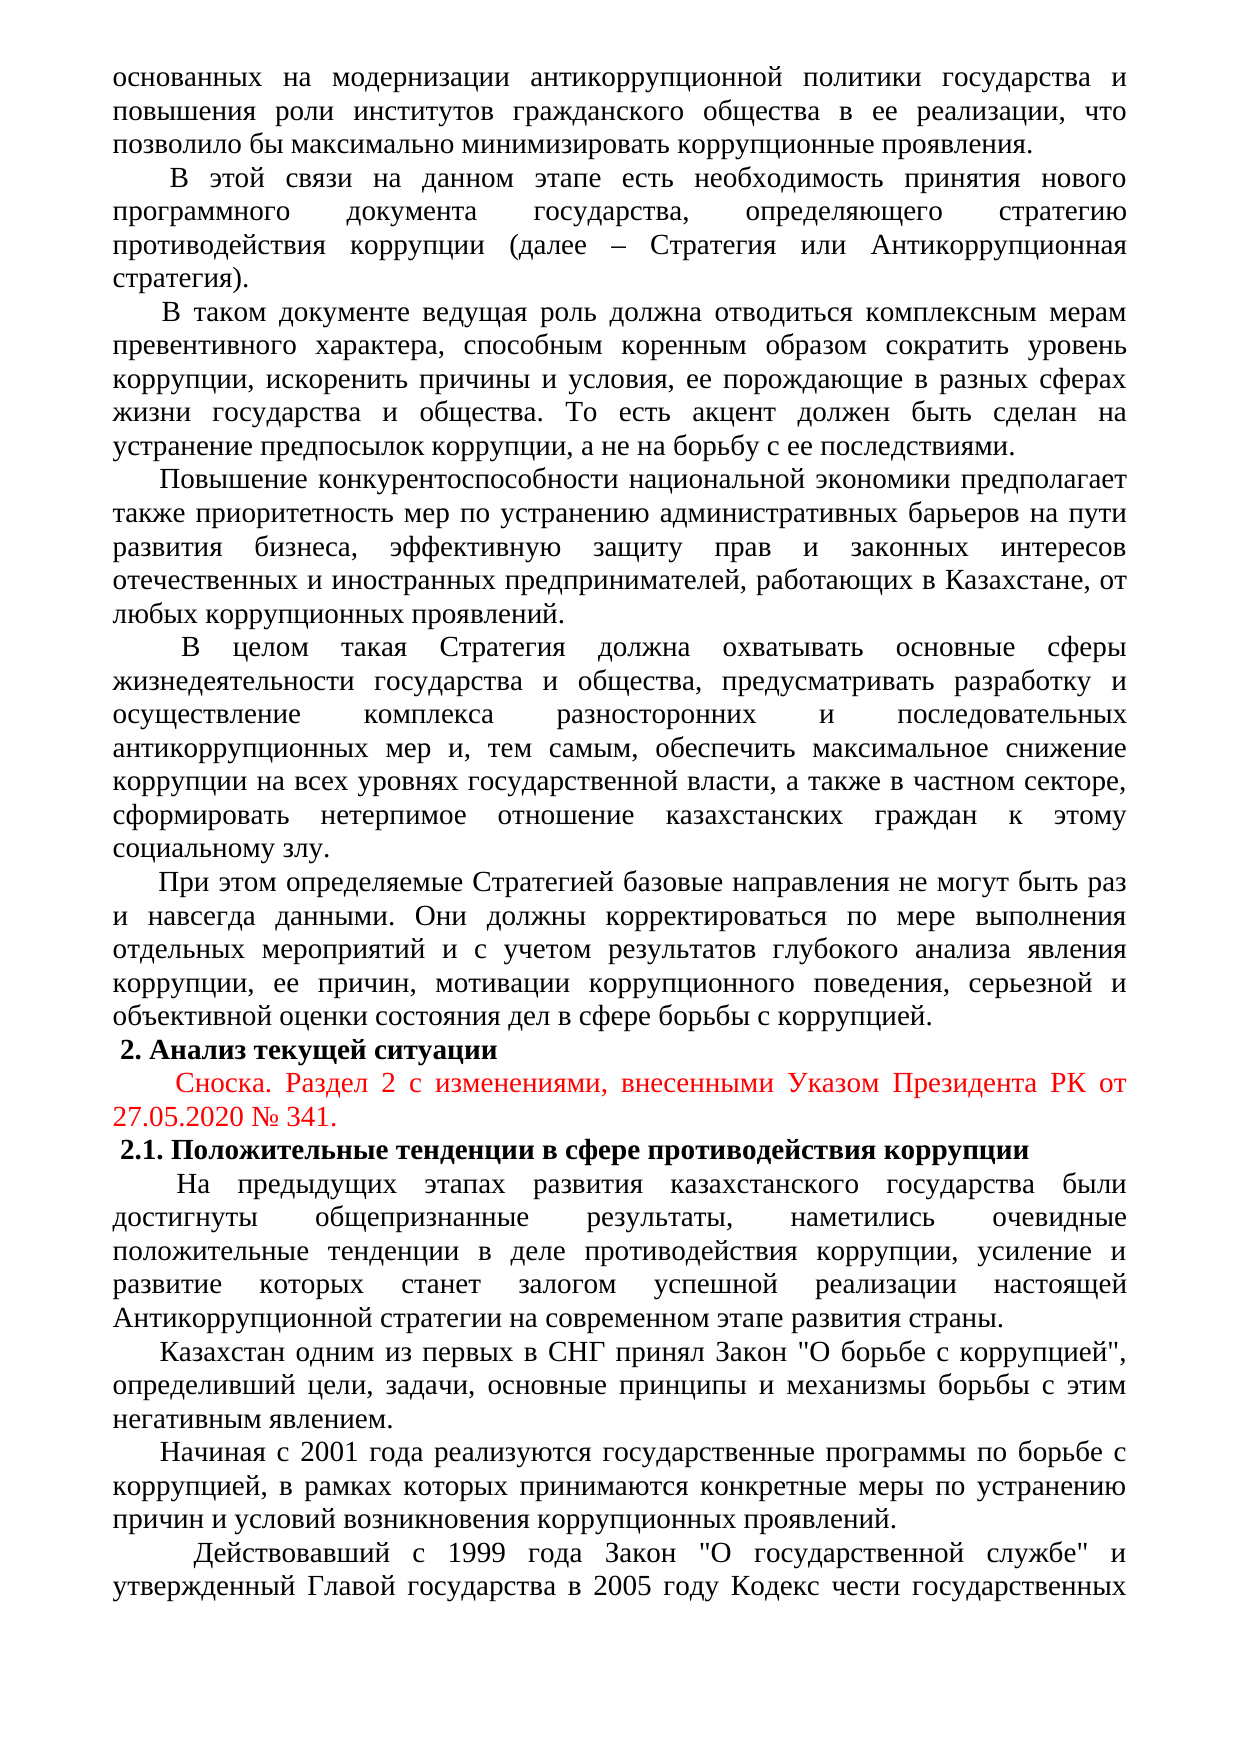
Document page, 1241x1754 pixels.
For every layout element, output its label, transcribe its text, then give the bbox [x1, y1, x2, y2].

text Казахстан одним из первых в СНГ принял Закон "О борьбе с коррупцией", определивший цели, задачи, основные принципы и механизмы борьбы с этим негативным явлением. [112, 1334, 1128, 1434]
text 2.1. Положительные тенденции в сфере противодействия коррупции [112, 1132, 1128, 1166]
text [112, 59, 1128, 160]
text В этой связи на данном этапе есть необходимость принятия нового программного документа государства, определяющего стратегию противодействия коррупции (далее – Стратегия или Антикоррупционная стратегия). [112, 160, 1128, 294]
text Сноска. Раздел 2 с изменениями, внесенными Указом Президента РК от 27.05.2020 № 341. [112, 1065, 1128, 1132]
text При этом определяемые Стратегией базовые направления не могут быть раз и навсегда данными. Они должны корректироваться по мере выполнения отдельных мероприятий и с учетом результатов глубокого анализа явления коррупции, ее причин, мотивации коррупционного поведения, серьезной и объективной оценки состояния дел в сфере борьбы с коррупцией. [112, 864, 1128, 1032]
text Повышение конкурентоспособности национальной экономики предполагает также приоритетность мер по устранению административных барьеров на пути развития бизнеса, эффективную защиту прав и законных интересов отечественных и иностранных предпринимателей, работающих в Казахстане, от любых коррупционных проявлений. [112, 462, 1128, 629]
text 2. Анализ текущей ситуации [112, 1032, 1128, 1065]
text Начиная с 2001 года реализуются государственные программы по борьбе с коррупцией, в рамках которых принимаются конкретные меры по устранению причин и условий возникновения коррупционных проявлений. [112, 1434, 1128, 1535]
text В целом такая Стратегия должна охватывать основные сферы жизнедеятельности государства и общества, предусматривать разработку и осуществление комплекса разносторонних и последовательных антикоррупционных мер и, тем самым, обеспечить максимальное снижение коррупции на всех уровнях государственной власти, а также в частном секторе, сформировать нетерпимое отношение казахстанских граждан к этому социальному злу. [112, 629, 1128, 864]
text В таком документе ведущая роль должна отводиться комплексным мерам превентивного характера, способным коренным образом сократить уровень коррупции, искоренить причины и условия, ее порождающие в разных сферах жизни государства и общества. То есть акцент должен быть сделан на устранение предпосылок коррупции, а не на борьбу с ее последствиями. [112, 294, 1128, 462]
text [112, 1535, 1128, 1602]
text На предыдущих этапах развития казахстанского государства были достигнуты общепризнанные результаты, наметились очевидные положительные тенденции в деле противодействия коррупции, усиление и развитие которых станет залогом успешной реализации настоящей Антикоррупционной стратегии на современном этапе развития страны. [112, 1166, 1128, 1334]
